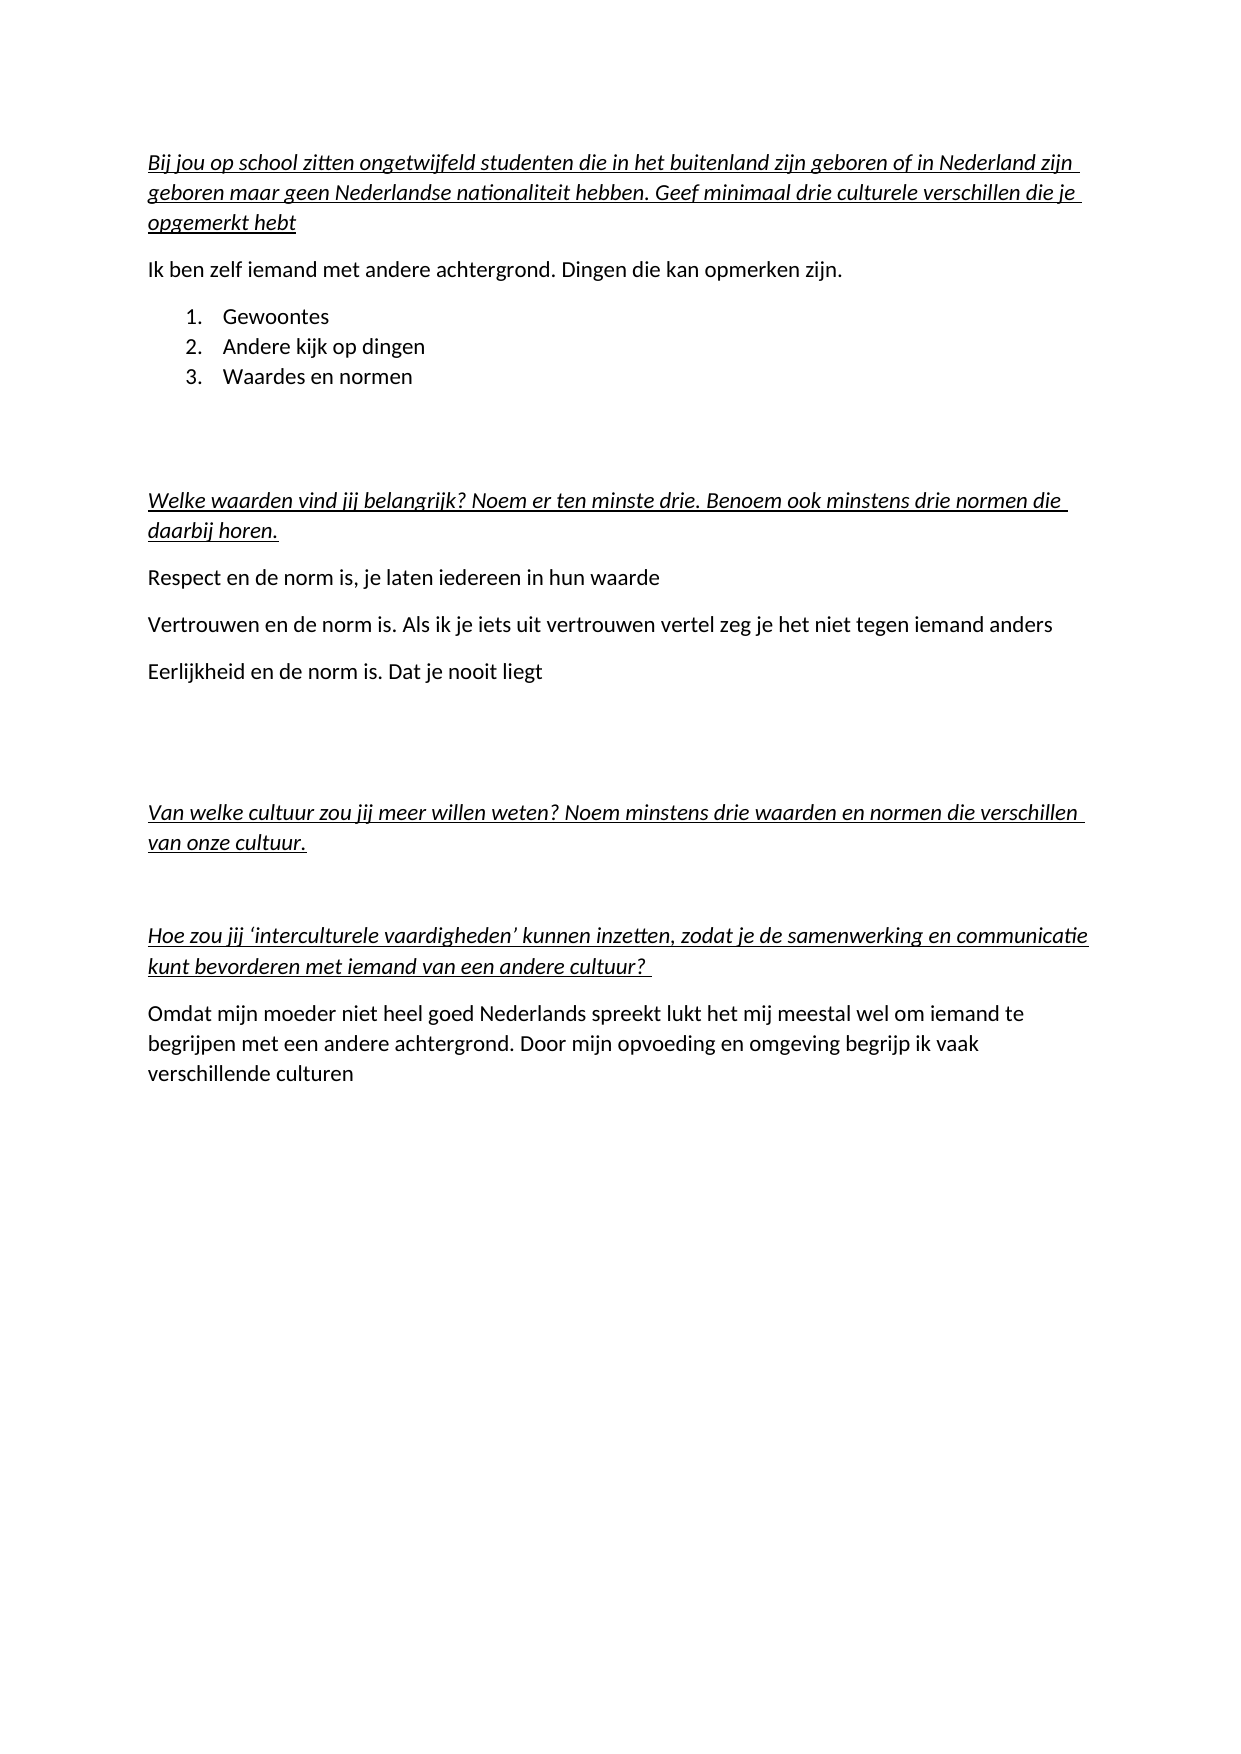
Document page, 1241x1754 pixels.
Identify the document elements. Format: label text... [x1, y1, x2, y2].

list Andere kijk op dingen [185, 332, 1093, 360]
text Van welke cultuur zou jij meer willen weten? Noem minstens drie waarden en normen die verschillen van onze cultuur. [148, 798, 1093, 856]
text Bij jou op school zitten ongetwijfeld studenten die in het buitenland zijn geboren of in Nederland zijn geboren maar geen Nederlandse nationaliteit hebben. Geef minimaal drie culturele verschillen die je opgemerkt hebt [148, 148, 1093, 236]
list Gewoontes [185, 302, 1093, 330]
list Waardes en normen [185, 362, 1093, 390]
text Respect en de norm is, je laten iedereen in hun waarde [148, 563, 1093, 591]
text Vertrouwen en de norm is. Als ik je iets uit vertrouwen vertel zeg je het niet tegen iemand anders [148, 610, 1093, 638]
text Omdat mijn moeder niet heel goed Nederlands spreekt lukt het mij meestal wel om iemand te begrijpen met een andere achtergrond. Door mijn opvoeding en omgeving begrijp ik vaak verschillende culturen [148, 999, 1093, 1087]
text Welke waarden vind jij belangrijk? Noem er ten minste drie. Benoem ook minstens drie normen die daarbij horen. [148, 486, 1093, 544]
text Hoe zou jij ‘interculturele vaardigheden’ kunnen inzetten, zodat je de samenwerking en communicatie kunt bevorderen met iemand van een andere cultuur? [148, 922, 1093, 980]
text Eerlijkheid en de norm is. Dat je nooit liegt [148, 657, 1093, 685]
text Ik ben zelf iemand met andere achtergrond. Dingen die kan opmerken zijn. [148, 255, 1093, 283]
